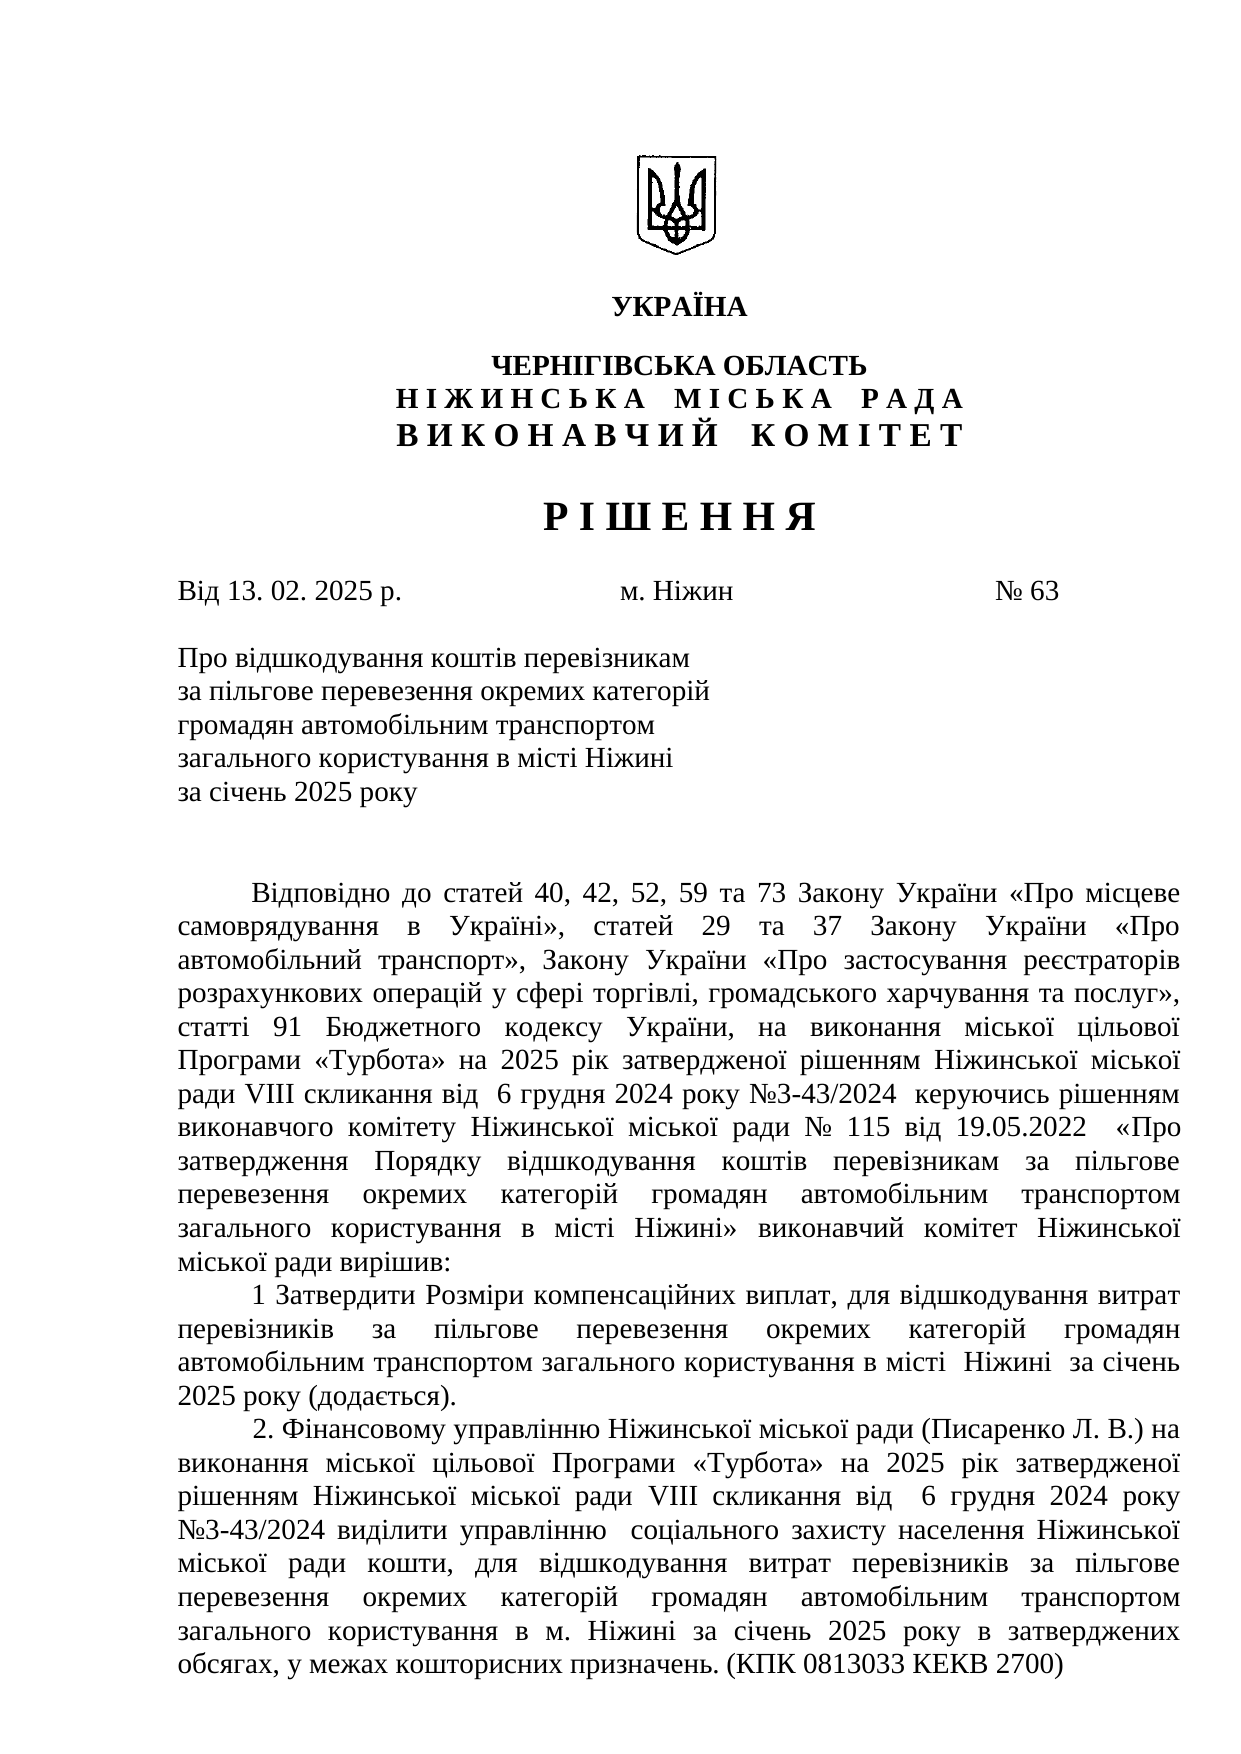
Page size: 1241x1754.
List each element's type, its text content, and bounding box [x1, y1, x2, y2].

text ЧЕРНІГІВСЬКА ОБЛАСТЬ [177, 348, 1181, 381]
text Від 13. 02. 2025 р. м. Ніжин № 63 [177, 573, 1181, 606]
text Про відшкодування коштів перевізникам [177, 640, 1181, 673]
text 1 Затвердити Розміри компенсаційних виплат, для відшкодування витрат перевізників за пільгове перевезення окремих категорій громадян автомобільним транспортом загального користування в місті Ніжині за січень 2025 року (додається). [177, 1277, 1181, 1411]
text УКРАЇНА [177, 289, 1181, 323]
text Відповідно до статей 40, 42, 52, 59 та 73 Закону України «Про місцеве самоврядування в Україні», статей 29 та 37 Закону України «Про автомобільний транспорт», Закону України «Про застосування реєстраторів розрахункових операцій у сфері торгівлі, громадського харчування та послуг», статті 91 Бюджетного кодексу України, на виконання міської цільової Програми «Турбота» на 2025 рік затвердженої рішенням Ніжинської міської ради VІІI скликання від 6 грудня 2024 року №3-43/2024 керуючись рішенням виконавчого комітету Ніжинської міської ради № 115 від 19.05.2022 «Про затвердження Порядку відшкодування коштів перевізникам за пільгове перевезення окремих категорій громадян автомобільним транспортом загального користування в місті Ніжині» виконавчий комітет Ніжинської міської ради вирішив: [177, 875, 1181, 1277]
text загального користування в місті Ніжині [177, 741, 1181, 774]
text Р І Ш Е Н Н Я [177, 491, 1181, 539]
text проект [177, 156, 1181, 260]
text Н І Ж И Н С Ь К А М І С Ь К А Р А Д А [177, 381, 1181, 415]
text В И К О Н А В Ч И Й К О М І Т Е Т [177, 415, 1181, 453]
text за січень 2025 року [177, 774, 1181, 808]
picture [636, 155, 717, 255]
text за пільгове перевезення окремих категорій [177, 673, 1181, 707]
text 2. Фінансовому управлінню Ніжинської міської ради (Писаренко Л. В.) на виконання міської цільової Програми «Турбота» на 2025 рік затвердженої рішенням Ніжинської міської ради VІІI скликання від 6 грудня 2024 року №3-43/2024 виділити управлінню соціального захисту населення Ніжинської міської ради кошти, для відшкодування витрат перевізників за пільгове перевезення окремих категорій громадян автомобільним транспортом загального користування в м. Ніжині за січень 2025 року в затверджених обсягах, у межах кошторисних призначень. (КПК 0813033 КЕКВ 2700) [177, 1411, 1181, 1680]
text громадян автомобільним транспортом [177, 707, 1181, 741]
